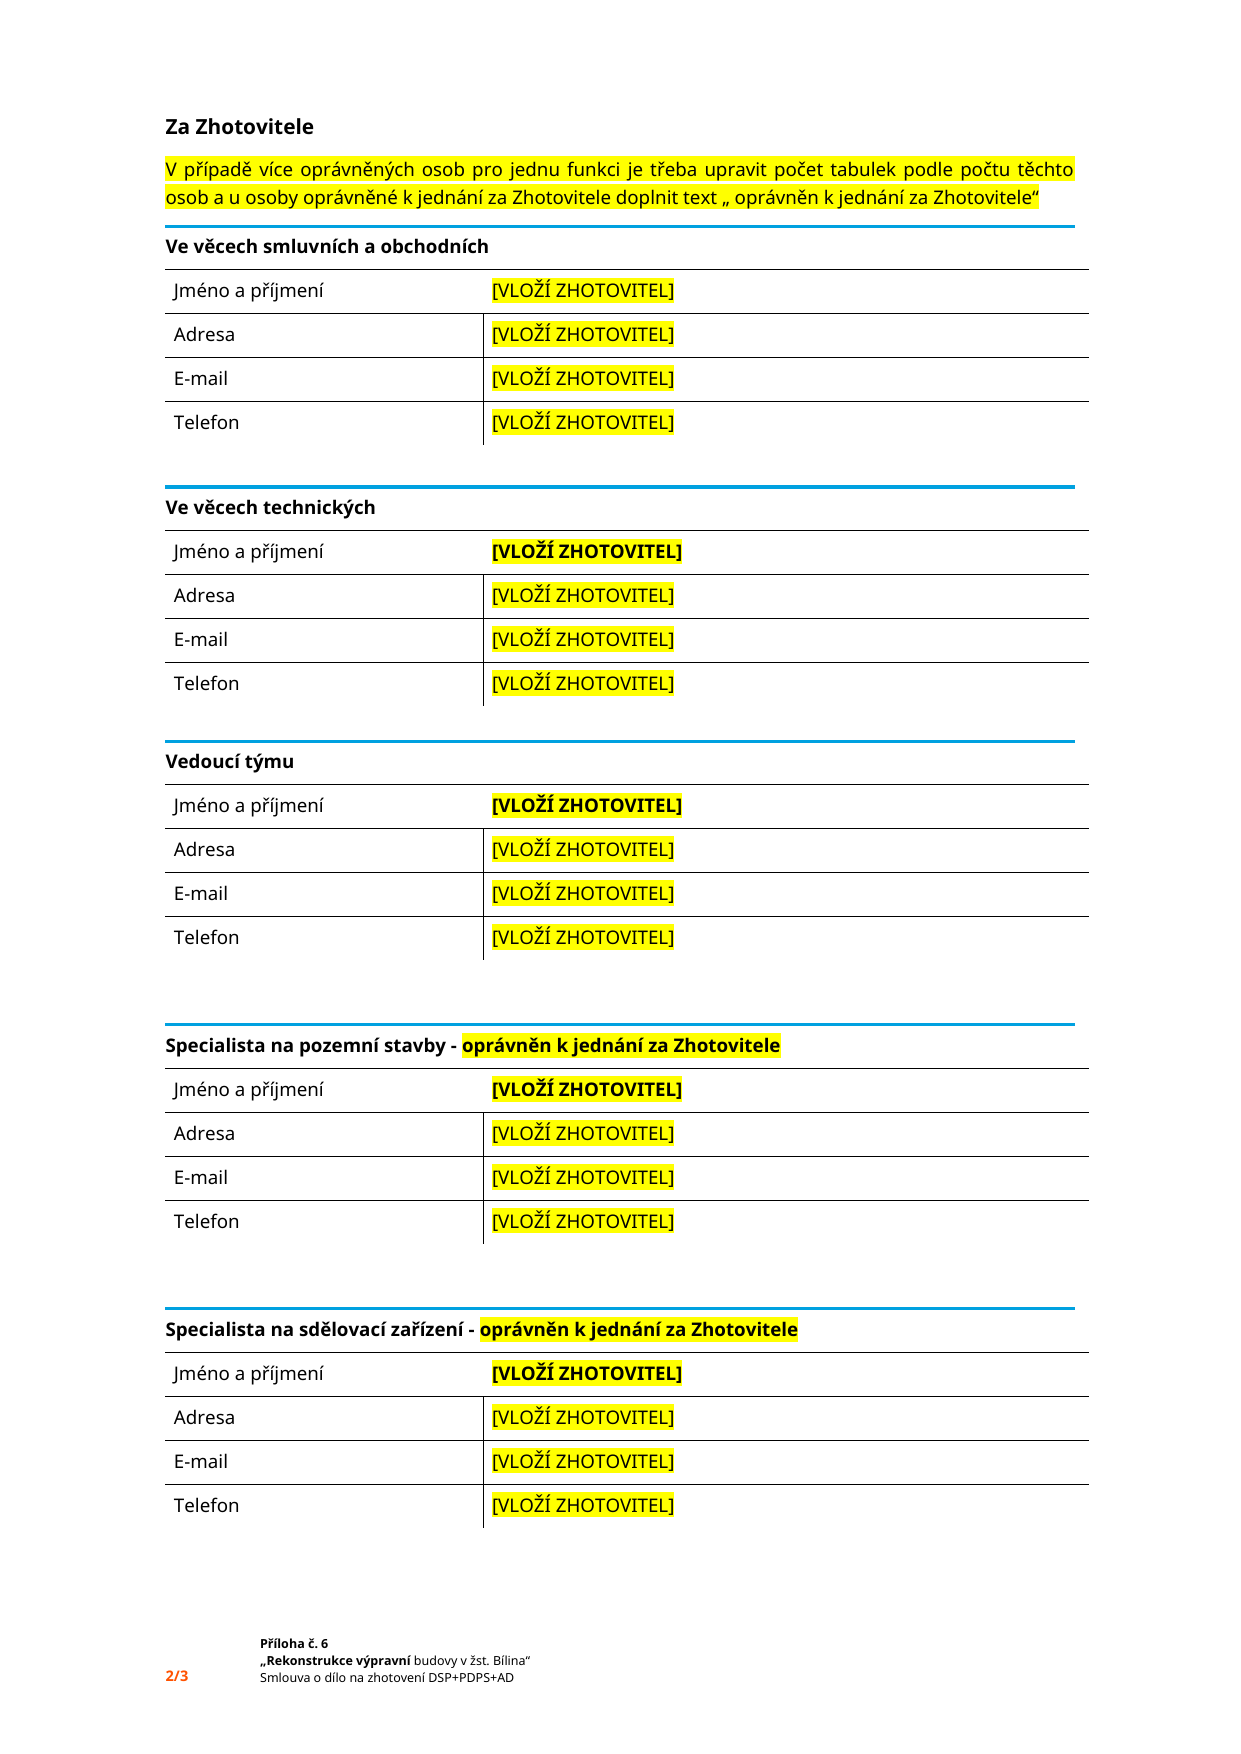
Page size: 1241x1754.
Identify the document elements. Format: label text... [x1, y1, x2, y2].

table_header [VLOŽÍ ZHOTOVITEL] [484, 785, 1089, 828]
table_cell E-mail [165, 619, 483, 662]
text Specialista na sdělovací zařízení - oprávněn k jednání za Zhotovitele [165, 1310, 1075, 1342]
table_cell [VLOŽÍ ZHOTOVITEL] [484, 663, 1089, 706]
table_cell [VLOŽÍ ZHOTOVITEL] [484, 829, 1089, 872]
table_header Jméno a příjmení [165, 1069, 484, 1112]
table_header Jméno a příjmení [165, 270, 484, 313]
table_header Jméno a příjmení [165, 531, 484, 574]
text Vedoucí týmu [165, 743, 1075, 774]
table_cell E-mail [165, 1441, 483, 1484]
table_cell Telefon [165, 1201, 483, 1244]
table_cell [VLOŽÍ ZHOTOVITEL] [484, 1397, 1089, 1440]
table_cell [VLOŽÍ ZHOTOVITEL] [484, 1485, 1089, 1527]
table_cell Adresa [165, 1397, 483, 1440]
table_cell [VLOŽÍ ZHOTOVITEL] [484, 575, 1089, 618]
table_cell Adresa [165, 314, 483, 357]
text Specialista na pozemní stavby - oprávněn k jednání za Zhotovitele [165, 1026, 1075, 1058]
table_cell [VLOŽÍ ZHOTOVITEL] [484, 917, 1089, 960]
table_cell [VLOŽÍ ZHOTOVITEL] [484, 1157, 1089, 1200]
table_cell Adresa [165, 1113, 483, 1156]
table_cell E-mail [165, 1157, 483, 1200]
table_header Jméno a příjmení [165, 1353, 484, 1396]
table_cell Adresa [165, 575, 483, 618]
table_cell E-mail [165, 358, 483, 401]
table_cell [VLOŽÍ ZHOTOVITEL] [484, 1441, 1089, 1484]
text V případě více oprávněných osob pro jednu funkci je třeba upravit počet tabulek podle počtu těchto osob a u osoby oprávněné k jednání za Zhotovitele doplnit text „ oprávněn k jednání za Zhotovitele“ [165, 181, 1075, 209]
table_header [VLOŽÍ ZHOTOVITEL] [484, 1069, 1089, 1112]
table_cell E-mail [165, 873, 483, 916]
table_cell Telefon [165, 402, 483, 445]
table_cell Adresa [165, 829, 483, 872]
text Za Zhotovitele [165, 112, 1075, 141]
table_cell [VLOŽÍ ZHOTOVITEL] [484, 358, 1089, 401]
table_cell [VLOŽÍ ZHOTOVITEL] [484, 1201, 1089, 1244]
table_header Jméno a příjmení [165, 785, 484, 828]
table_cell [VLOŽÍ ZHOTOVITEL] [484, 619, 1089, 662]
table_cell Telefon [165, 663, 483, 706]
text Ve věcech smluvních a obchodních [165, 228, 1075, 259]
table_cell [VLOŽÍ ZHOTOVITEL] [484, 314, 1089, 357]
table_header [VLOŽÍ ZHOTOVITEL] [484, 270, 1089, 313]
text Ve věcech technických [165, 489, 1075, 520]
table_header [VLOŽÍ ZHOTOVITEL] [484, 1353, 1089, 1396]
table_cell [VLOŽÍ ZHOTOVITEL] [484, 1113, 1089, 1156]
table_cell [VLOŽÍ ZHOTOVITEL] [484, 402, 1089, 445]
table_header [VLOŽÍ ZHOTOVITEL] [484, 531, 1089, 574]
table_cell Telefon [165, 1485, 483, 1527]
table_cell Telefon [165, 917, 483, 960]
table_cell [VLOŽÍ ZHOTOVITEL] [484, 873, 1089, 916]
